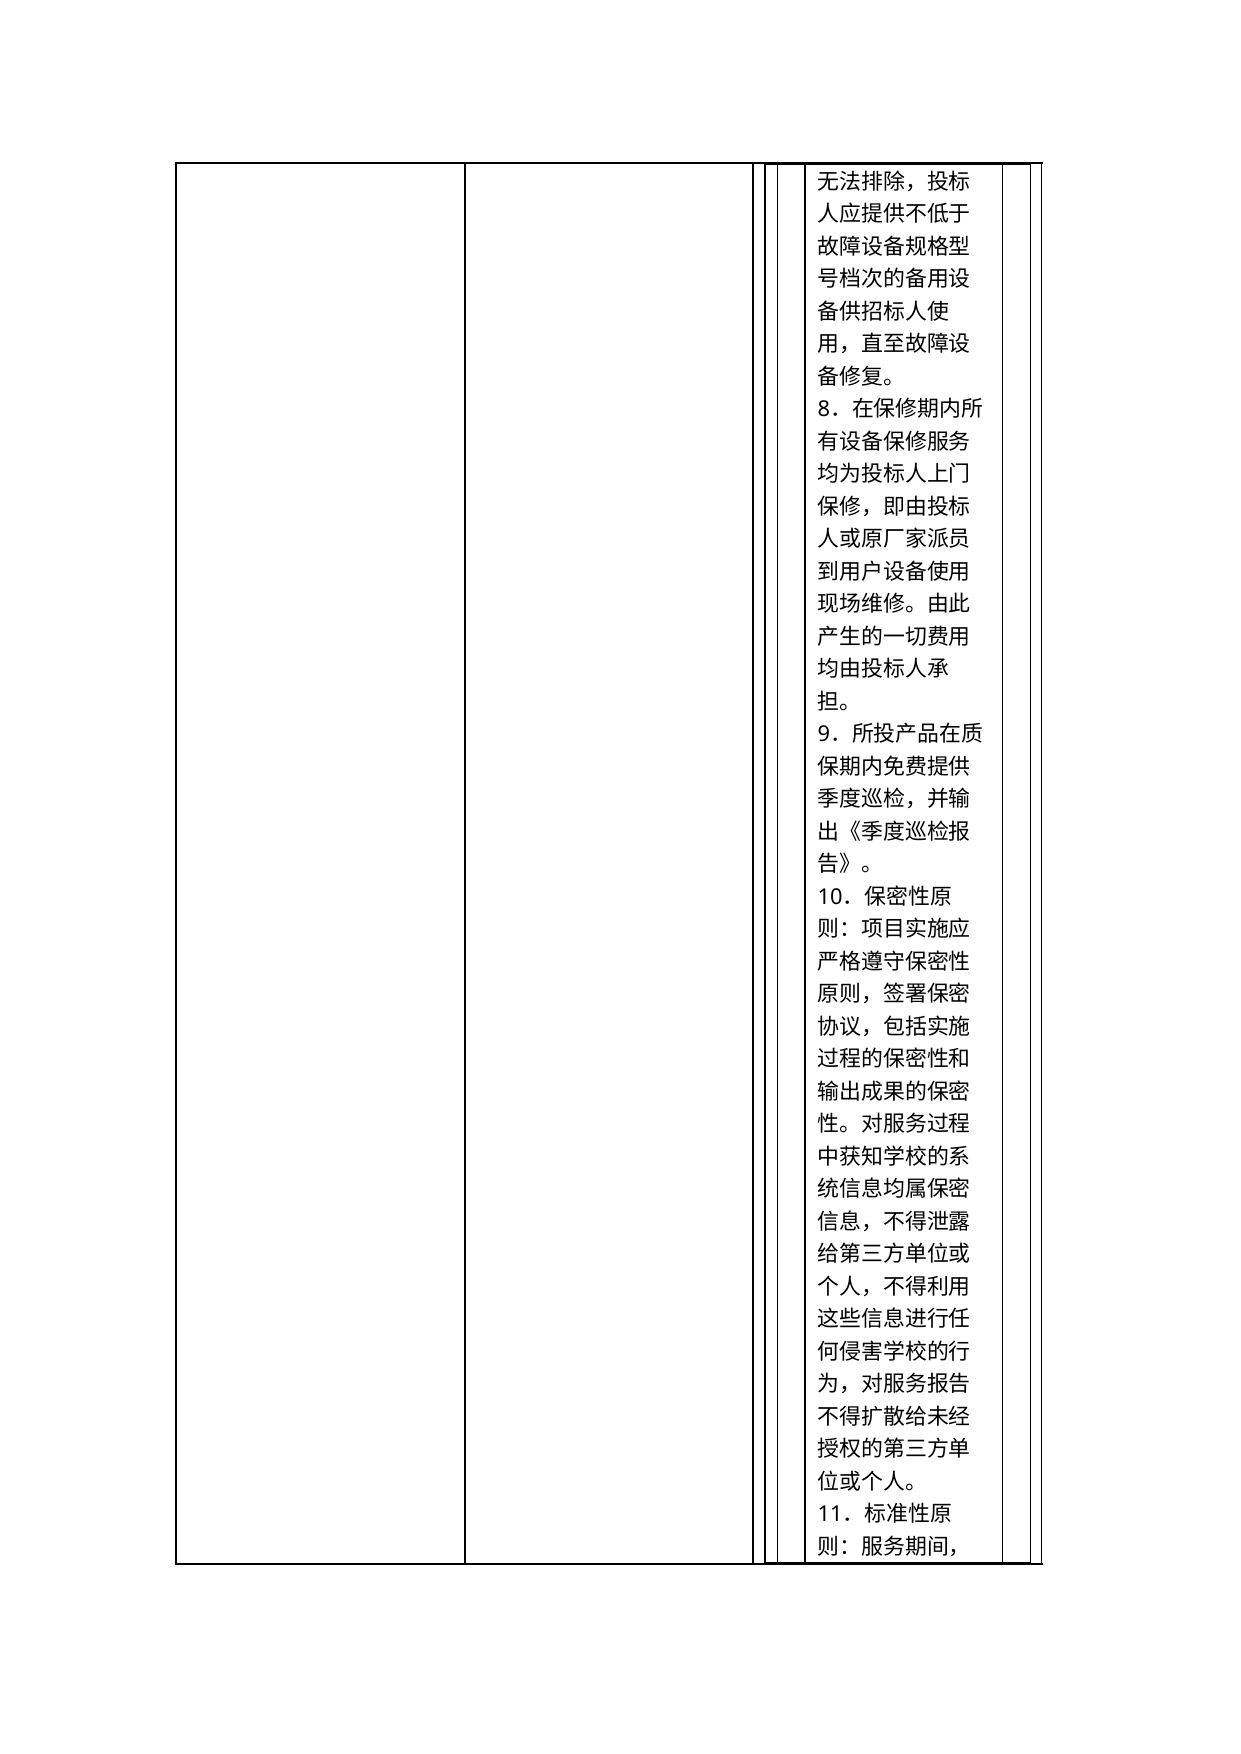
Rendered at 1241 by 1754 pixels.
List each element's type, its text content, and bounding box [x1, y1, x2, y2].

table_cell [766, 165, 777, 1562]
table_cell [1031, 164, 1041, 1563]
table_cell [806, 165, 1002, 1562]
table_cell [754, 164, 764, 1563]
table_cell 1 [177, 164, 464, 1563]
table_cell [466, 164, 752, 1563]
table_cell [778, 165, 804, 1562]
table_cell [1003, 165, 1030, 1562]
